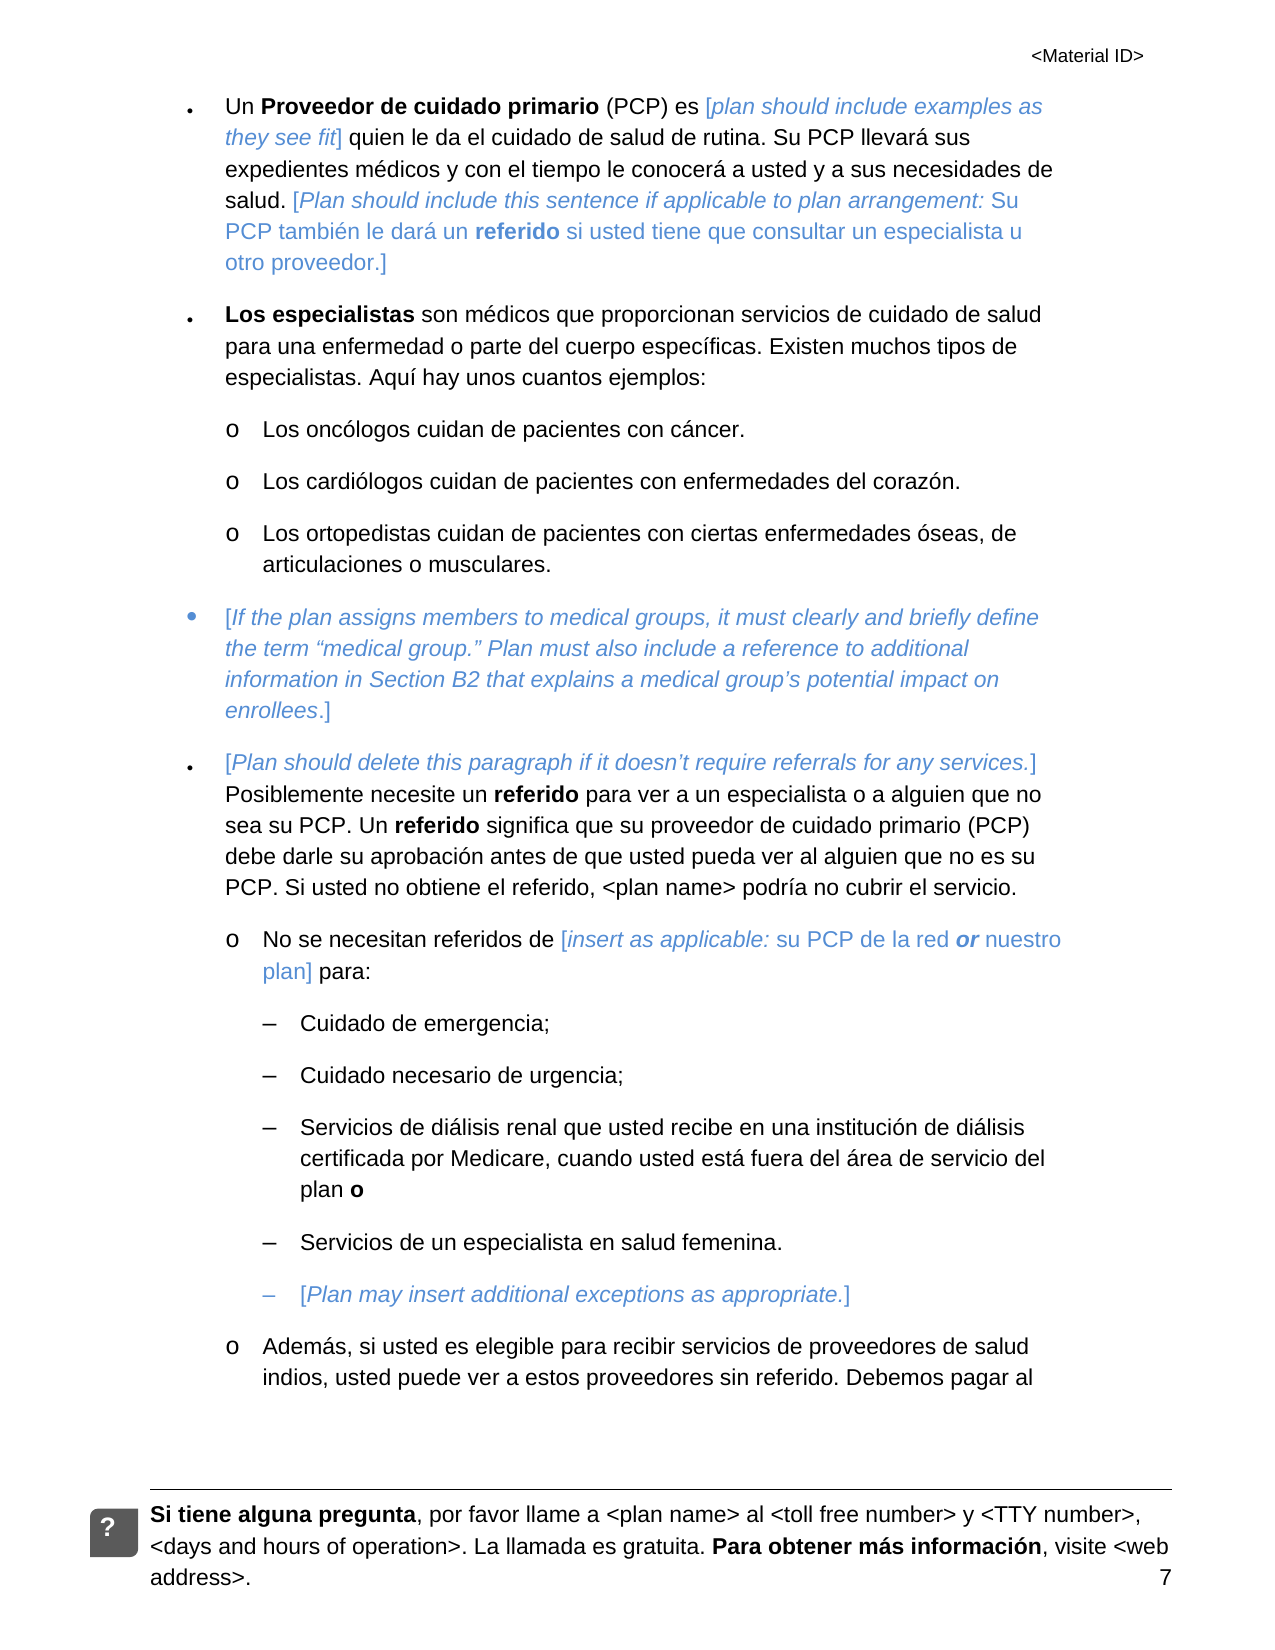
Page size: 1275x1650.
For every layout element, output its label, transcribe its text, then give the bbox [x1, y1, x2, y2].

list Los ortopedistas cuidan de pacientes con ciertas enfermedades óseas, de articulaciones o musculares. [225, 517, 1068, 579]
list Servicios de un especialista en salud femenina. [262, 1225, 1068, 1256]
list No se necesitan referidos de [insert as applicable: su PCP de la red or nuestro plan] para: [225, 923, 1068, 985]
list Cuidado de emergencia; [262, 1006, 1068, 1037]
list [If the plan assigns members to medical groups, it must clearly and briefly define the term “medical group.” Plan must also include a reference to additional information in Section B2 that explains a medical group’s potential impact on enrollees.] [187, 600, 1068, 725]
list [Plan should delete this paragraph if it doesn’t require referrals for any services.] Posiblemente necesite un referido para ver a un especialista o a alguien que no sea su PCP. Un referido significa que su proveedor de cuidado primario (PCP) debe darle su aprobación antes de que usted pueda ver al alguien que no es su PCP. Si usted no obtiene el referido, <plan name> podría no cubrir el servicio. [187, 746, 1068, 902]
list Los cardiólogos cuidan de pacientes con enfermedades del corazón. [225, 464, 1068, 496]
list Un Proveedor de cuidado primario (PCP) es [plan should include examples as they see fit] quien le da el cuidado de salud de rutina. Su PCP llevará sus expedientes médicos y con el tiempo le conocerá a usted y a sus necesidades de salud. [Plan should include this sentence if applicable to plan arrangement: Su PCP también le dará un referido si usted tiene que consultar un especialista u otro proveedor.] [187, 89, 1068, 277]
list Los especialistas son médicos que proporcionan servicios de cuidado de salud para una enfermedad o parte del cuerpo específicas. Existen muchos tipos de especialistas. Aquí hay unos cuantos ejemplos: [187, 298, 1068, 392]
list Cuidado necesario de urgencia; [262, 1058, 1068, 1089]
list Los oncólogos cuidan de pacientes con cáncer. [225, 412, 1068, 444]
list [225, 1329, 1068, 1392]
list Servicios de diálisis renal que usted recibe en una institución de diálisis certificada por Medicare, cuando usted está fuera del área de servicio del plan o [262, 1110, 1068, 1204]
list [Plan may insert additional exceptions as appropriate.] [262, 1277, 1068, 1308]
